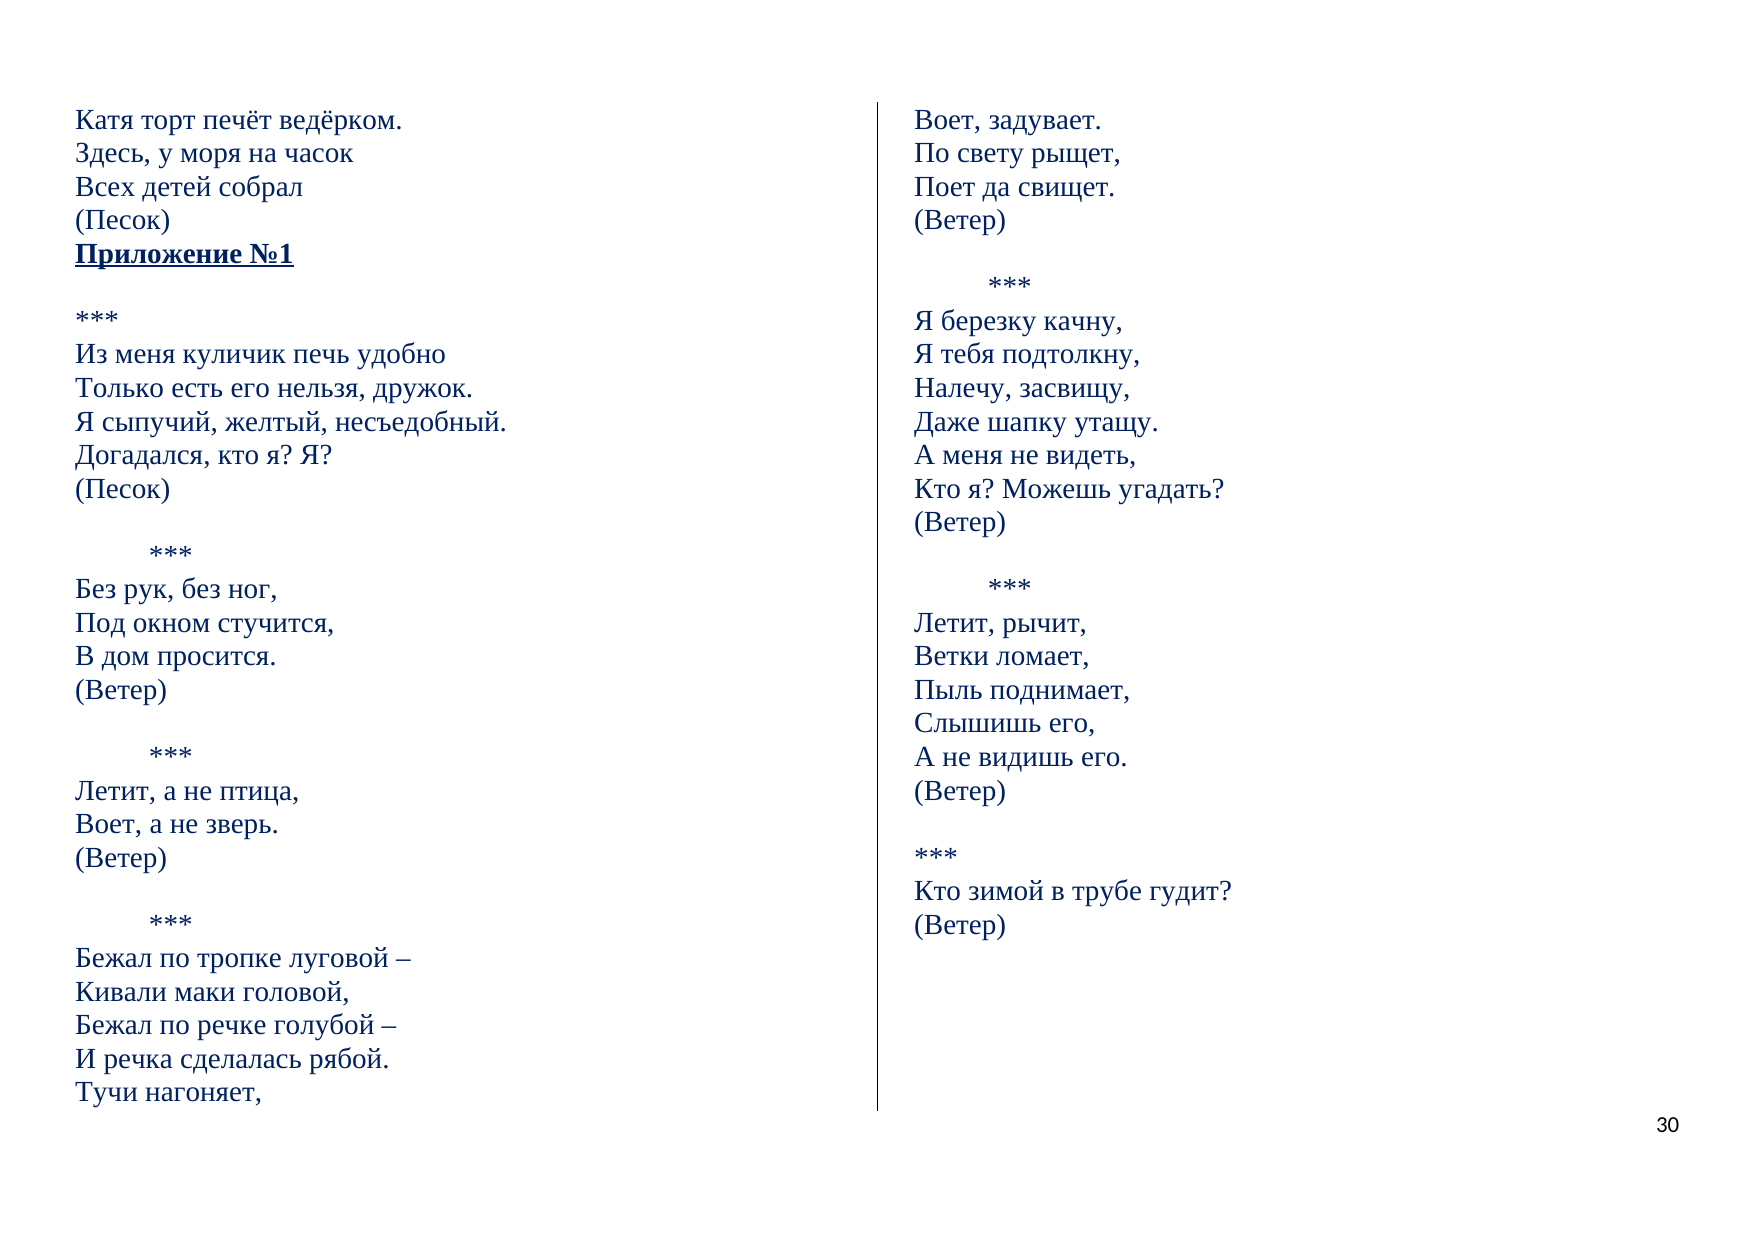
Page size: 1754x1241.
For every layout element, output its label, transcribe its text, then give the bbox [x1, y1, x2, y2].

text И речка сделалась рябой. [75, 1041, 840, 1074]
text *** [149, 907, 840, 940]
text Кивали маки головой, [75, 974, 840, 1007]
text Поет да свищет. [914, 169, 1679, 202]
text (Ветер) [914, 202, 1679, 236]
text А не видишь его. [914, 739, 1679, 773]
text Я березку качну, [914, 303, 1679, 337]
text Здесь, у моря на часок [75, 135, 840, 169]
text Ветки ломает, [914, 638, 1679, 672]
text Катя торт печёт ведёрком. [75, 102, 840, 135]
text (Ветер) [914, 907, 1679, 940]
text Под окном стучится, [75, 605, 840, 638]
text Приложение №1 [75, 236, 840, 269]
text Всех детей собрал [75, 169, 840, 202]
text Я сыпучий, желтый, несъедобный. [75, 404, 840, 437]
text Из меня куличик печь удобно [75, 337, 840, 370]
text Только есть его нельзя, дружок. [75, 370, 840, 404]
text *** [75, 303, 840, 337]
text Даже шапку утащу. [914, 404, 1679, 437]
text *** [988, 269, 1679, 303]
text Воет, а не зверь. [75, 806, 840, 840]
text Кто зимой в трубе гудит? [914, 873, 1679, 907]
text Летит, а не птица, [75, 773, 840, 806]
text А меня не видеть, [914, 437, 1679, 471]
text (Ветер) [914, 504, 1679, 538]
text Кто я? Можешь угадать? [914, 471, 1679, 504]
text Бежал по тропке луговой – [75, 940, 840, 974]
text Пыль поднимает, [914, 672, 1679, 706]
text В дом просится. [75, 638, 840, 672]
text Летит, рычит, [914, 605, 1679, 638]
text Слышишь его, [914, 706, 1679, 739]
text Воет, задувает. [914, 102, 1679, 135]
text Я тебя подтолкну, [914, 337, 1679, 370]
text *** [914, 840, 1679, 873]
text Догадался, кто я? Я? [75, 437, 840, 471]
text *** [988, 571, 1679, 605]
text (Ветер) [75, 672, 840, 706]
text (Ветер) [914, 773, 1679, 806]
text *** [149, 739, 840, 773]
text (Песок) [75, 202, 840, 236]
text *** [149, 538, 840, 571]
text (Песок) [75, 471, 840, 504]
text Без рук, без ног, [75, 571, 840, 605]
text Налечу, засвищу, [914, 370, 1679, 404]
text Бежал по речке голубой – [75, 1007, 840, 1041]
text (Ветер) [75, 840, 840, 873]
text Тучи нагоняет, [75, 1074, 840, 1108]
text По свету рыщет, [914, 135, 1679, 169]
